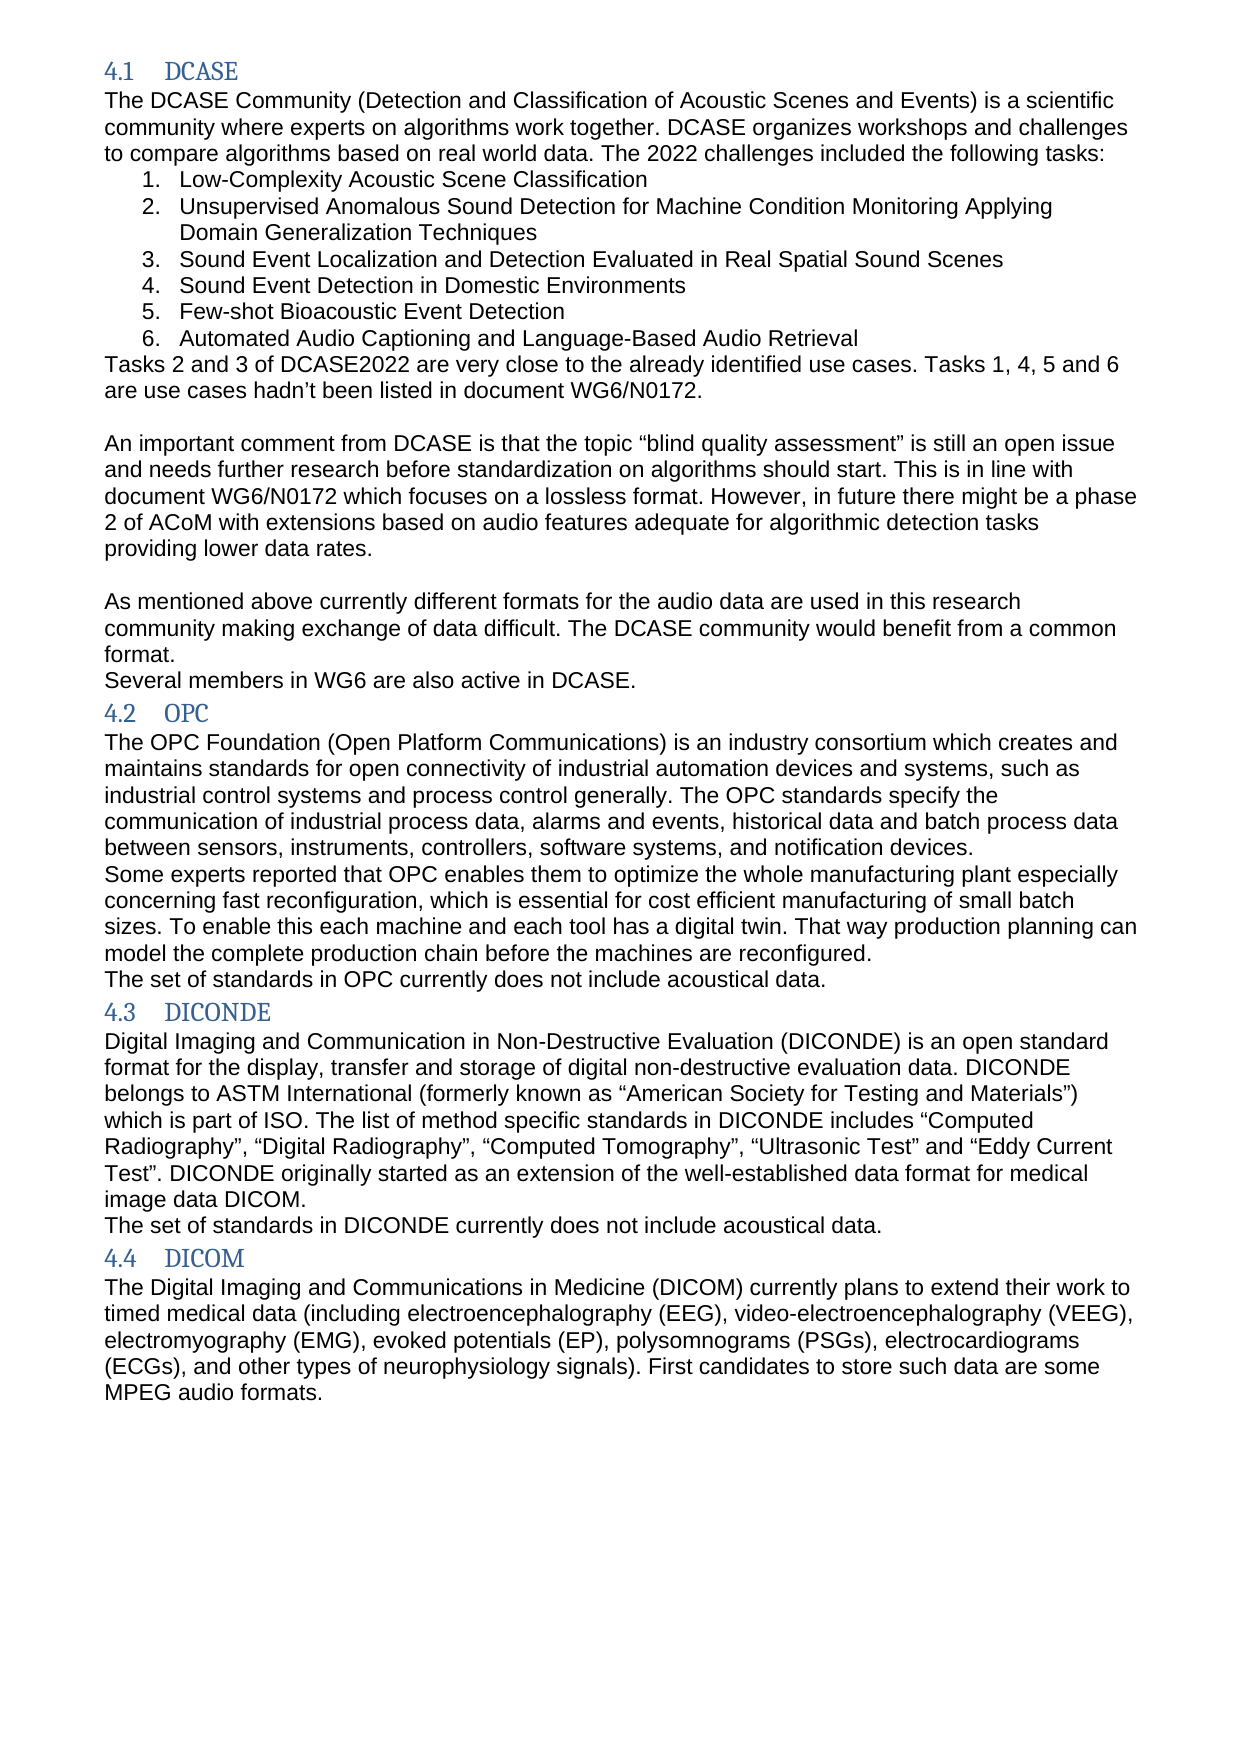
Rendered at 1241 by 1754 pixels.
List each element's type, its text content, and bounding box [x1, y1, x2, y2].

text The DCASE Community (Detection and Classification of Acoustic Scenes and Events) is a scientific community where experts on algorithms work together. DCASE organizes workshops and challenges to compare algorithms based on real world data. The 2022 challenges included the following tasks: [104, 87, 1138, 166]
text Tasks 2 and 3 of DCASE2022 are very close to the already identified use cases. Tasks 1, 4, 5 and 6 are use cases hadn’t been listed in document WG6/N0172. [104, 351, 1138, 404]
list Low-Complexity Acoustic Scene Classification [142, 166, 1138, 193]
text An important comment from DCASE is that the topic “blind quality assessment” is still an open issue and needs further research before standardization on algorithms should start. This is in line with document WG6/N0172 which focuses on a lossless format. However, in future there might be a phase 2 of ACoM with extensions based on audio features adequate for algorithmic detection tasks providing lower data rates. [104, 430, 1138, 562]
list Few-shot Bioacoustic Event Detection [142, 298, 1138, 324]
text The OPC Foundation (Open Platform Communications) is an industry consortium which creates and maintains standards for open connectivity of industrial automation devices and systems, such as industrial control systems and process control generally. The OPC standards specify the communication of industrial process data, alarms and events, historical data and batch process data between sensors, instruments, controllers, software systems, and notification devices. [104, 729, 1138, 861]
list Automated Audio Captioning and Language-Based Audio Retrieval [142, 324, 1138, 351]
text Some experts reported that OPC enables them to optimize the whole manufacturing plant especially concerning fast reconfiguration, which is essential for cost efficient manufacturing of small batch sizes. To enable this each machine and each tool has a digital twin. That way production planning can model the complete production chain before the machines are reconfigured. [104, 861, 1138, 966]
text Digital Imaging and Communication in Non-Destructive Evaluation (DICONDE) is an open standard format for the display, transfer and storage of digital non-destructive evaluation data. DICONDE belongs to ASTM International (formerly known as “American Society for Testing and Materials”) which is part of ISO. The list of method specific standards in DICONDE includes “Computed Radiography”, “Digital Radiography”, “Computed Tomography”, “Ultrasonic Test” and “Eddy Current Test”. DICONDE originally started as an extension of the well-established data format for medical image data DICOM. [104, 1028, 1138, 1212]
list Unsupervised Anomalous Sound Detection for Machine Condition Monitoring Applying Domain Generalization Techniques [142, 193, 1138, 246]
subtitle DICOM [104, 1243, 1138, 1274]
subtitle OPC [104, 698, 1138, 729]
list Sound Event Localization and Detection Evaluated in Real Spatial Sound Scenes [142, 246, 1138, 272]
subtitle DCASE [104, 56, 1138, 87]
text As mentioned above currently different formats for the audio data are used in this research community making exchange of data difficult. The DCASE community would benefit from a common format. Several members in WG6 are also active in DCASE. [104, 588, 1138, 693]
text The set of standards in OPC currently does not include acoustical data. [104, 966, 1138, 992]
subtitle DICONDE [104, 997, 1138, 1028]
text The Digital Imaging and Communications in Medicine (DICOM) currently plans to extend their work to timed medical data (including electroencephalography (EEG), video-electroencephalography (VEEG), electromyography (EMG), evoked potentials (EP), polysomnograms (PSGs), electrocardiograms (ECGs), and other types of neurophysiology signals). First candidates to store such data are some MPEG audio formats. [104, 1274, 1138, 1406]
list Sound Event Detection in Domestic Environments [142, 272, 1138, 298]
text The set of standards in DICONDE currently does not include acoustical data. [104, 1212, 1138, 1238]
